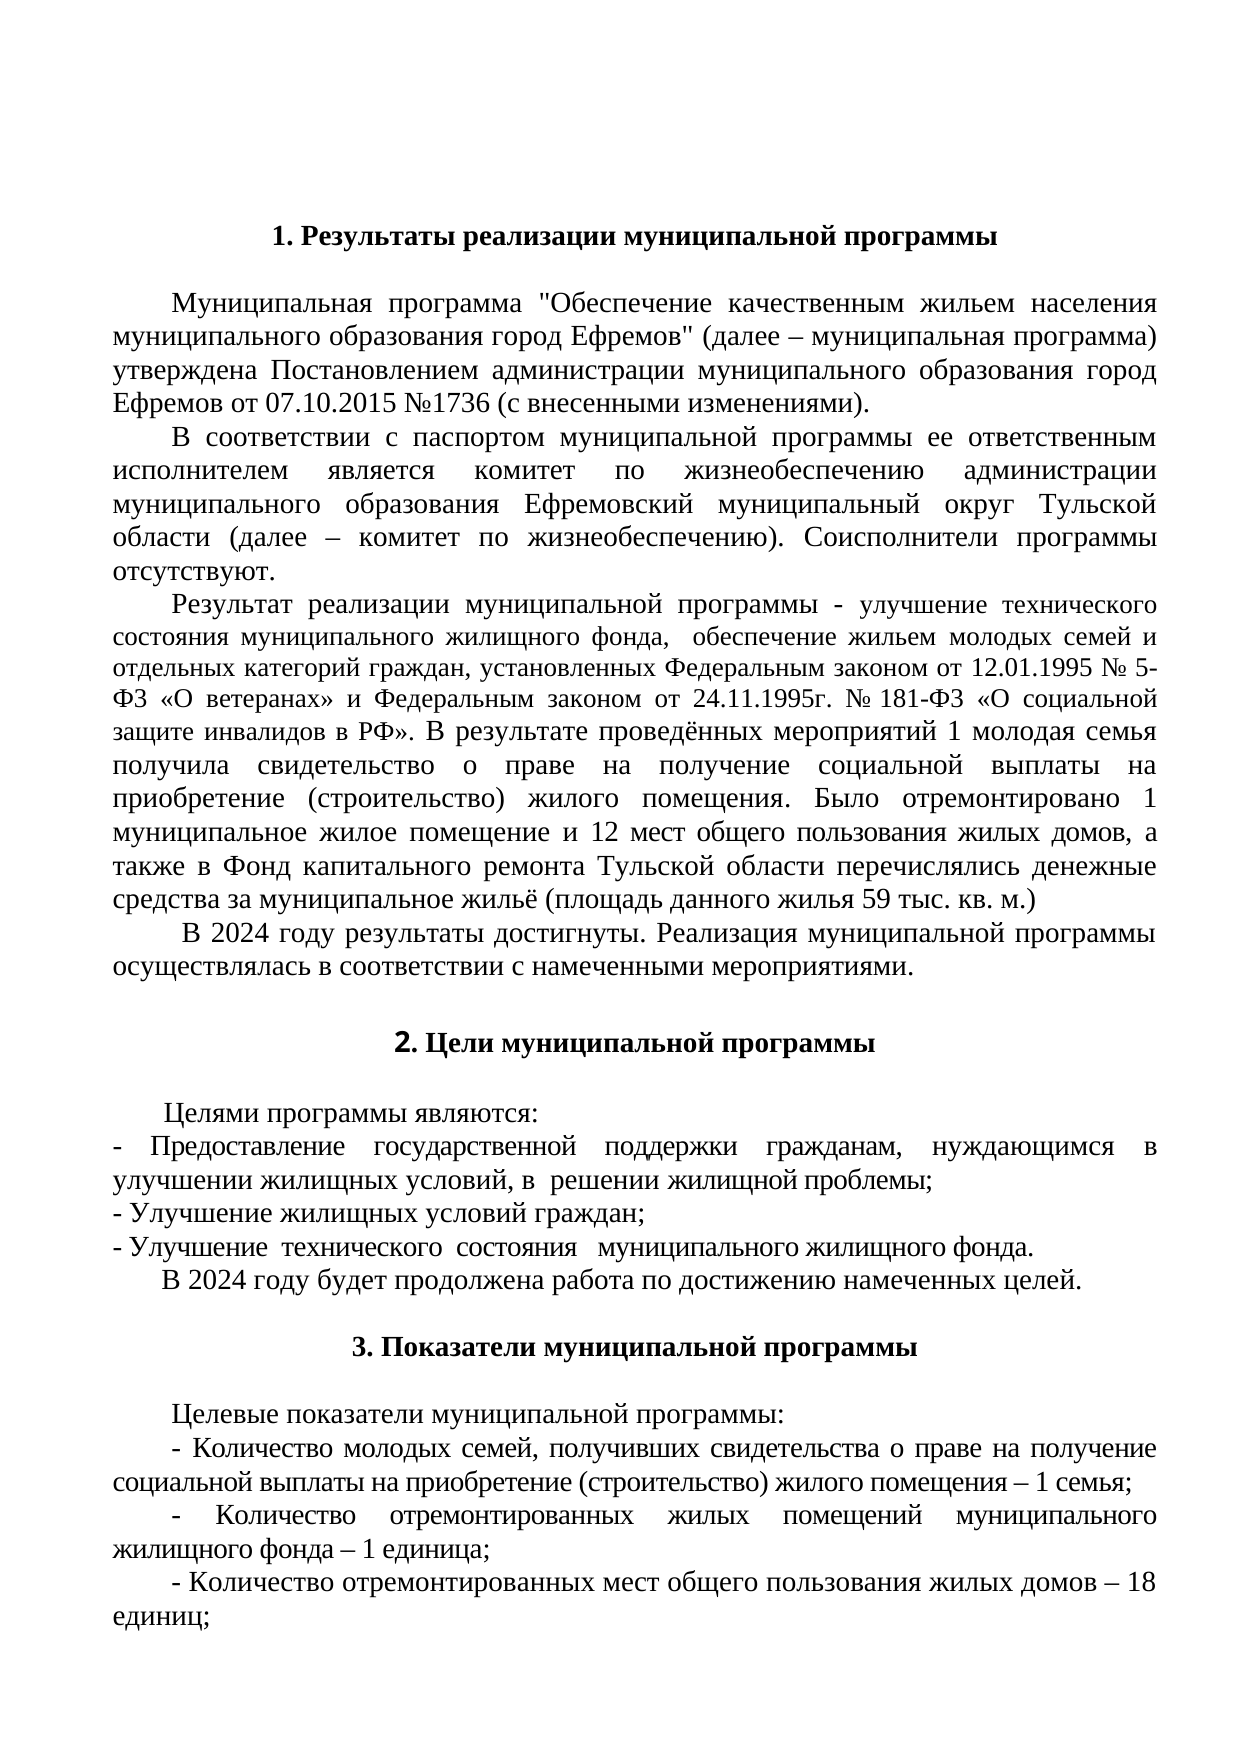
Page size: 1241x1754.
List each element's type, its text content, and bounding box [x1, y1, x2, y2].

text Целями программы являются: [112, 1095, 1157, 1128]
text 1. Результаты реализации муниципальной программы [112, 218, 1157, 251]
text - Количество молодых семей, получивших свидетельства о праве на получение социальной выплаты на приобретение (строительство) жилого помещения – 1 семья; [112, 1430, 1157, 1497]
text 3. Показатели муниципальной программы [112, 1329, 1157, 1363]
text В 2024 году результаты достигнуты. Реализация муниципальной программы осуществлялась в соответствии с намеченными мероприятиями. [112, 915, 1157, 982]
text В соответствии с паспортом муниципальной программы ее ответственным исполнителем является комитет по жизнеобеспечению администрации муниципального образования Ефремовский муниципальный округ Тульской области (далее – комитет по жизнеобеспечению). Соисполнители программы отсутствуют. [112, 419, 1157, 587]
text Целевые показатели муниципальной программы: [112, 1397, 1157, 1430]
text В 2024 году будет продолжена работа по достижению намеченных целей. [112, 1262, 1157, 1296]
text Муниципальная программа "Обеспечение качественным жильем населения муниципального образования город Ефремов" (далее – муниципальная программа) утверждена Постановлением администрации муниципального образования город Ефремов от 07.10.2015 №1736 (с внесенными изменениями). [112, 285, 1157, 419]
text 2. Цели муниципальной программы [112, 1022, 1157, 1061]
text - Улучшение жилищных условий граждан; [112, 1195, 1157, 1229]
text Результат реализации муниципальной программы - улучшение технического состояния муниципального жилищного фонда, обеспечение жильем молодых семей и отдельных категорий граждан, установленных Федеральным законом от 12.01.1995 № 5-Ф3 «О ветеранах» и Федеральным законом от 24.11.1995г. № 181-Ф3 «О социальной защите инвалидов в РФ». В результате проведённых мероприятий 1 молодая семья получила свидетельство о праве на получение социальной выплаты на приобретение (строительство) жилого помещения. Было отремонтировано 1 муниципальное жилое помещение и 12 мест общего пользования жилых домов, а также в Фонд капитального ремонта Тульской области перечислялись денежные средства за муниципальное жильё (площадь данного жилья 59 тыс. кв. м.) [112, 587, 1157, 915]
text - Количество отремонтированных жилых помещений муниципального жилищного фонда – 1 единица; [112, 1497, 1157, 1564]
text - Количество отремонтированных мест общего пользования жилых домов – 18 единиц; [112, 1564, 1157, 1631]
text - Улучшение технического состояния муниципального жилищного фонда. [112, 1229, 1157, 1262]
text - Предоставление государственной поддержки гражданам, нуждающимся в улучшении жилищных условий, в решении жилищной проблемы; [112, 1128, 1157, 1195]
